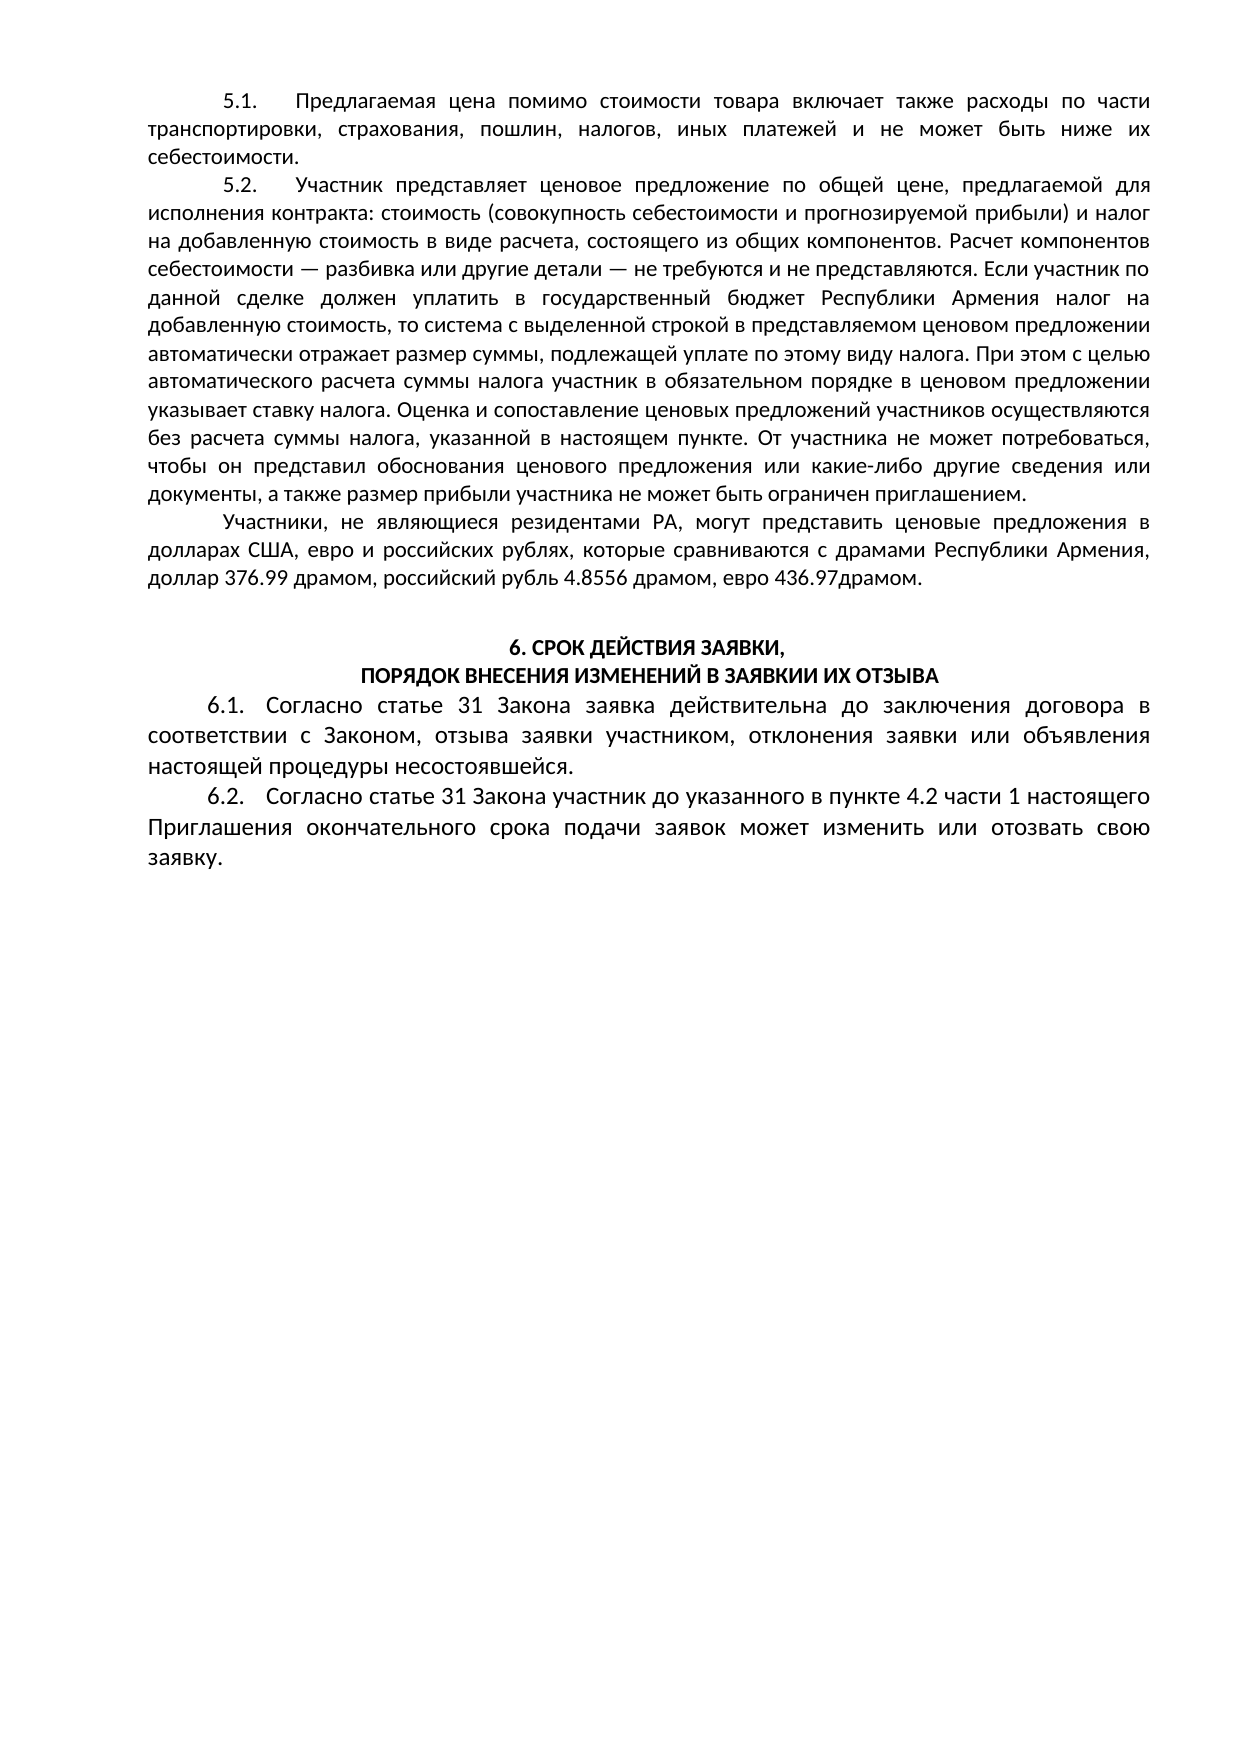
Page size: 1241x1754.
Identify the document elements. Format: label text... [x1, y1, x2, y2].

text 5.1. Предлагаемая цена помимо стоимости товара включает также расходы по части транспортировки, страхования, пошлин, налогов, иных платежей и не может быть ниже их себестоимости. [148, 86, 1152, 171]
text 6.2. Согласно статье 31 Закона участник до указанного в пункте 4.2 части 1 настоящего Приглашения окончательного срока подачи заявок может изменить или отозвать свою заявку. [148, 780, 1152, 872]
text 6. СРОК ДЕЙСТВИЯ ЗАЯВКИ, ПОРЯДОК ВНЕСЕНИЯ ИЗМЕНЕНИЙ В ЗАЯВКИИ ИХ ОТЗЫВА [207, 633, 1093, 689]
text 5.2. Участник представляет ценовое предложение по общей цене, предлагаемой для исполнения контракта: стоимость (совокупность себестоимости и прогнозируемой прибыли) и налог на добавленную стоимость в виде расчета, состоящего из общих компонентов. Расчет компонентов себестоимости — разбивка или другие детали — не требуются и не представляются. Если участник по данной сделке должен уплатить в государственный бюджет Республики Армения налог на добавленную стоимость, то система с выделенной строкой в представляемом ценовом предложении автоматически отражает размер суммы, подлежащей уплате по этому виду налога. При этом с целью автоматического расчета суммы налога участник в обязательном порядке в ценовом предложении указывает ставку налога. Оценка и сопоставление ценовых предложений участников осуществляются без расчета суммы налога, указанной в настоящем пункте. От участника не может потребоваться, чтобы он представил обоснования ценового предложения или какие-либо другие сведения или документы, а также размер прибыли участника не может быть ограничен приглашением. [148, 171, 1152, 507]
text 6.1. Согласно статье 31 Закона заявка действительна до заключения договора в соответствии с Законом, отзыва заявки участником, отклонения заявки или объявления настоящей процедуры несостоявшейся. [148, 689, 1152, 780]
text Участники, не являющиеся резидентами РА, могут представить ценовые предложения в долларах США, евро и российских рублях, которые сравниваются с драмами Республики Армения, доллар 376.99 драмом, российский рубль 4.8556 драмом, евро 436.97драмом. [148, 507, 1152, 591]
